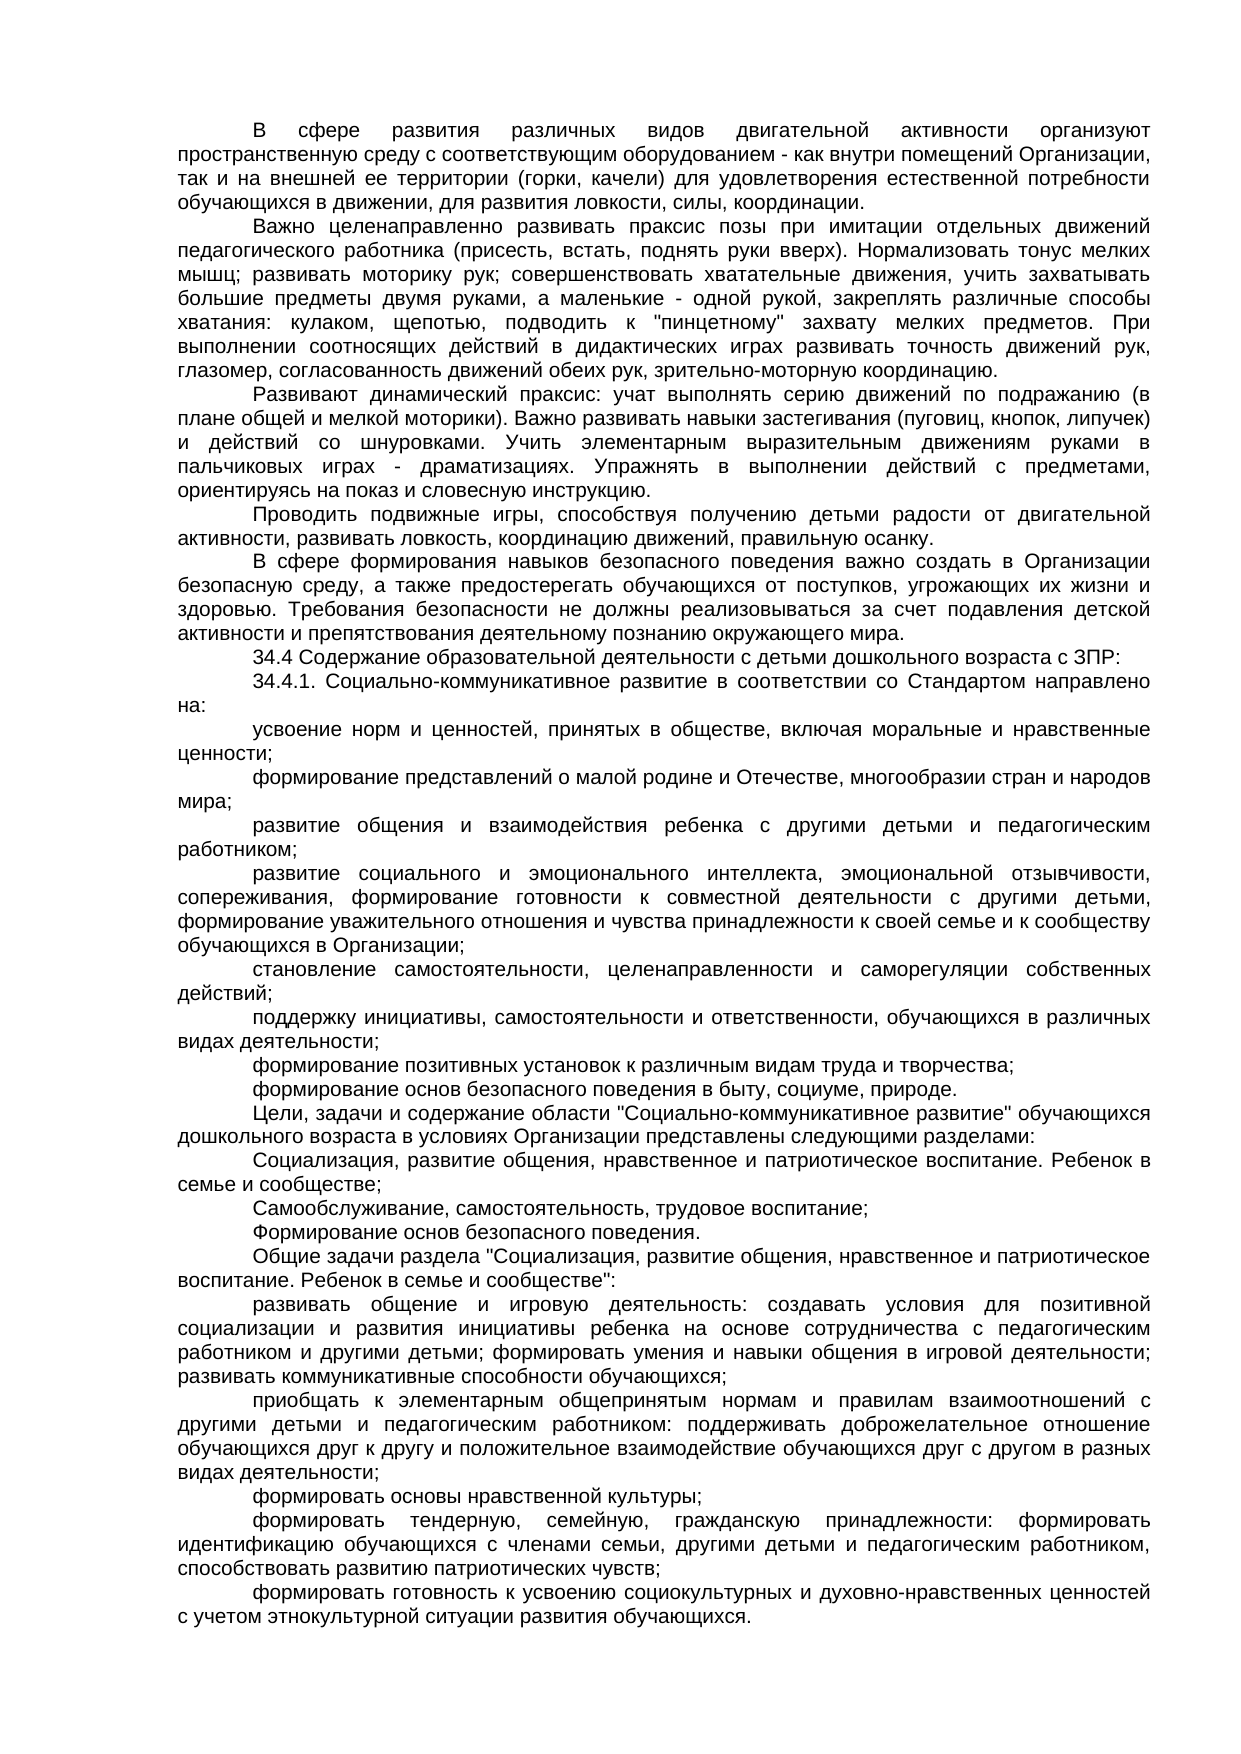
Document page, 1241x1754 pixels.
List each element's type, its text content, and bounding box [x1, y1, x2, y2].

text Важно целенаправленно развивать праксис позы при имитации отдельных движений педагогического работника (присесть, встать, поднять руки вверх). Нормализовать тонус мелких мышц; развивать моторику рук; совершенствовать хватательные движения, учить захватывать большие предметы двумя руками, а маленькие - одной рукой, закреплять различные способы хватания: кулаком, щепотью, подводить к "пинцетному" захвату мелких предметов. При выполнении соотносящих действий в дидактических играх развивать точность движений рук, глазомер, согласованность движений обеих рук, зрительно-моторную координацию. [177, 214, 1152, 382]
text поддержку инициативы, самостоятельности и ответственности, обучающихся в различных видах деятельности; [177, 1004, 1152, 1052]
text формировать основы нравственной культуры; [177, 1484, 1152, 1508]
text формирование представлений о малой родине и Отечестве, многообразии стран и народов мира; [177, 765, 1152, 813]
text Социализация, развитие общения, нравственное и патриотическое воспитание. Ребенок в семье и сообществе; [177, 1148, 1152, 1196]
text В сфере формирования навыков безопасного поведения важно создать в Организации безопасную среду, а также предостерегать обучающихся от поступков, угрожающих их жизни и здоровью. Требования безопасности не должны реализовываться за счет подавления детской активности и препятствования деятельному познанию окружающего мира. [177, 549, 1152, 645]
text становление самостоятельности, целенаправленности и саморегуляции собственных действий; [177, 957, 1152, 1004]
text приобщать к элементарным общепринятым нормам и правилам взаимоотношений с другими детьми и педагогическим работником: поддерживать доброжелательное отношение обучающихся друг к другу и положительное взаимодействие обучающихся друг с другом в разных видах деятельности; [177, 1388, 1152, 1484]
text усвоение норм и ценностей, принятых в обществе, включая моральные и нравственные ценности; [177, 717, 1152, 765]
text развивать общение и игровую деятельность: создавать условия для позитивной социализации и развития инициативы ребенка на основе сотрудничества с педагогическим работником и другими детьми; формировать умения и навыки общения в игровой деятельности; развивать коммуникативные способности обучающихся; [177, 1292, 1152, 1388]
text Формирование основ безопасного поведения. [177, 1220, 1152, 1244]
text формировать тендерную, семейную, гражданскую принадлежности: формировать идентификацию обучающихся с членами семьи, другими детьми и педагогическим работником, способствовать развитию патриотических чувств; [177, 1508, 1152, 1579]
text формирование позитивных установок к различным видам труда и творчества; [177, 1052, 1152, 1076]
text Самообслуживание, самостоятельность, трудовое воспитание; [177, 1196, 1152, 1220]
text Проводить подвижные игры, способствуя получению детьми радости от двигательной активности, развивать ловкость, координацию движений, правильную осанку. [177, 501, 1152, 549]
text развитие социального и эмоционального интеллекта, эмоциональной отзывчивости, сопереживания, формирование готовности к совместной деятельности с другими детьми, формирование уважительного отношения и чувства принадлежности к своей семье и к сообществу обучающихся в Организации; [177, 861, 1152, 957]
text Развивают динамический праксис: учат выполнять серию движений по подражанию (в плане общей и мелкой моторики). Важно развивать навыки застегивания (пуговиц, кнопок, липучек) и действий со шнуровками. Учить элементарным выразительным движениям руками в пальчиковых играх - драматизациях. Упражнять в выполнении действий с предметами, ориентируясь на показ и словесную инструкцию. [177, 382, 1152, 501]
text 34.4 Содержание образовательной деятельности с детьми дошкольного возраста с ЗПР: [177, 645, 1152, 669]
text Общие задачи раздела "Социализация, развитие общения, нравственное и патриотическое воспитание. Ребенок в семье и сообществе": [177, 1244, 1152, 1292]
text В сфере развития различных видов двигательной активности организуют пространственную среду с соответствующим оборудованием - как внутри помещений Организации, так и на внешней ее территории (горки, качели) для удовлетворения естественной потребности обучающихся в движении, для развития ловкости, силы, координации. [177, 118, 1152, 214]
text формировать готовность к усвоению социокультурных и духовно-нравственных ценностей с учетом этнокультурной ситуации развития обучающихся. [177, 1579, 1152, 1627]
text развитие общения и взаимодействия ребенка с другими детьми и педагогическим работником; [177, 813, 1152, 861]
text 34.4.1. Социально-коммуникативное развитие в соответствии со Стандартом направлено на: [177, 669, 1152, 717]
text формирование основ безопасного поведения в быту, социуме, природе. [177, 1076, 1152, 1100]
text Цели, задачи и содержание области "Социально-коммуникативное развитие" обучающихся дошкольного возраста в условиях Организации представлены следующими разделами: [177, 1100, 1152, 1148]
